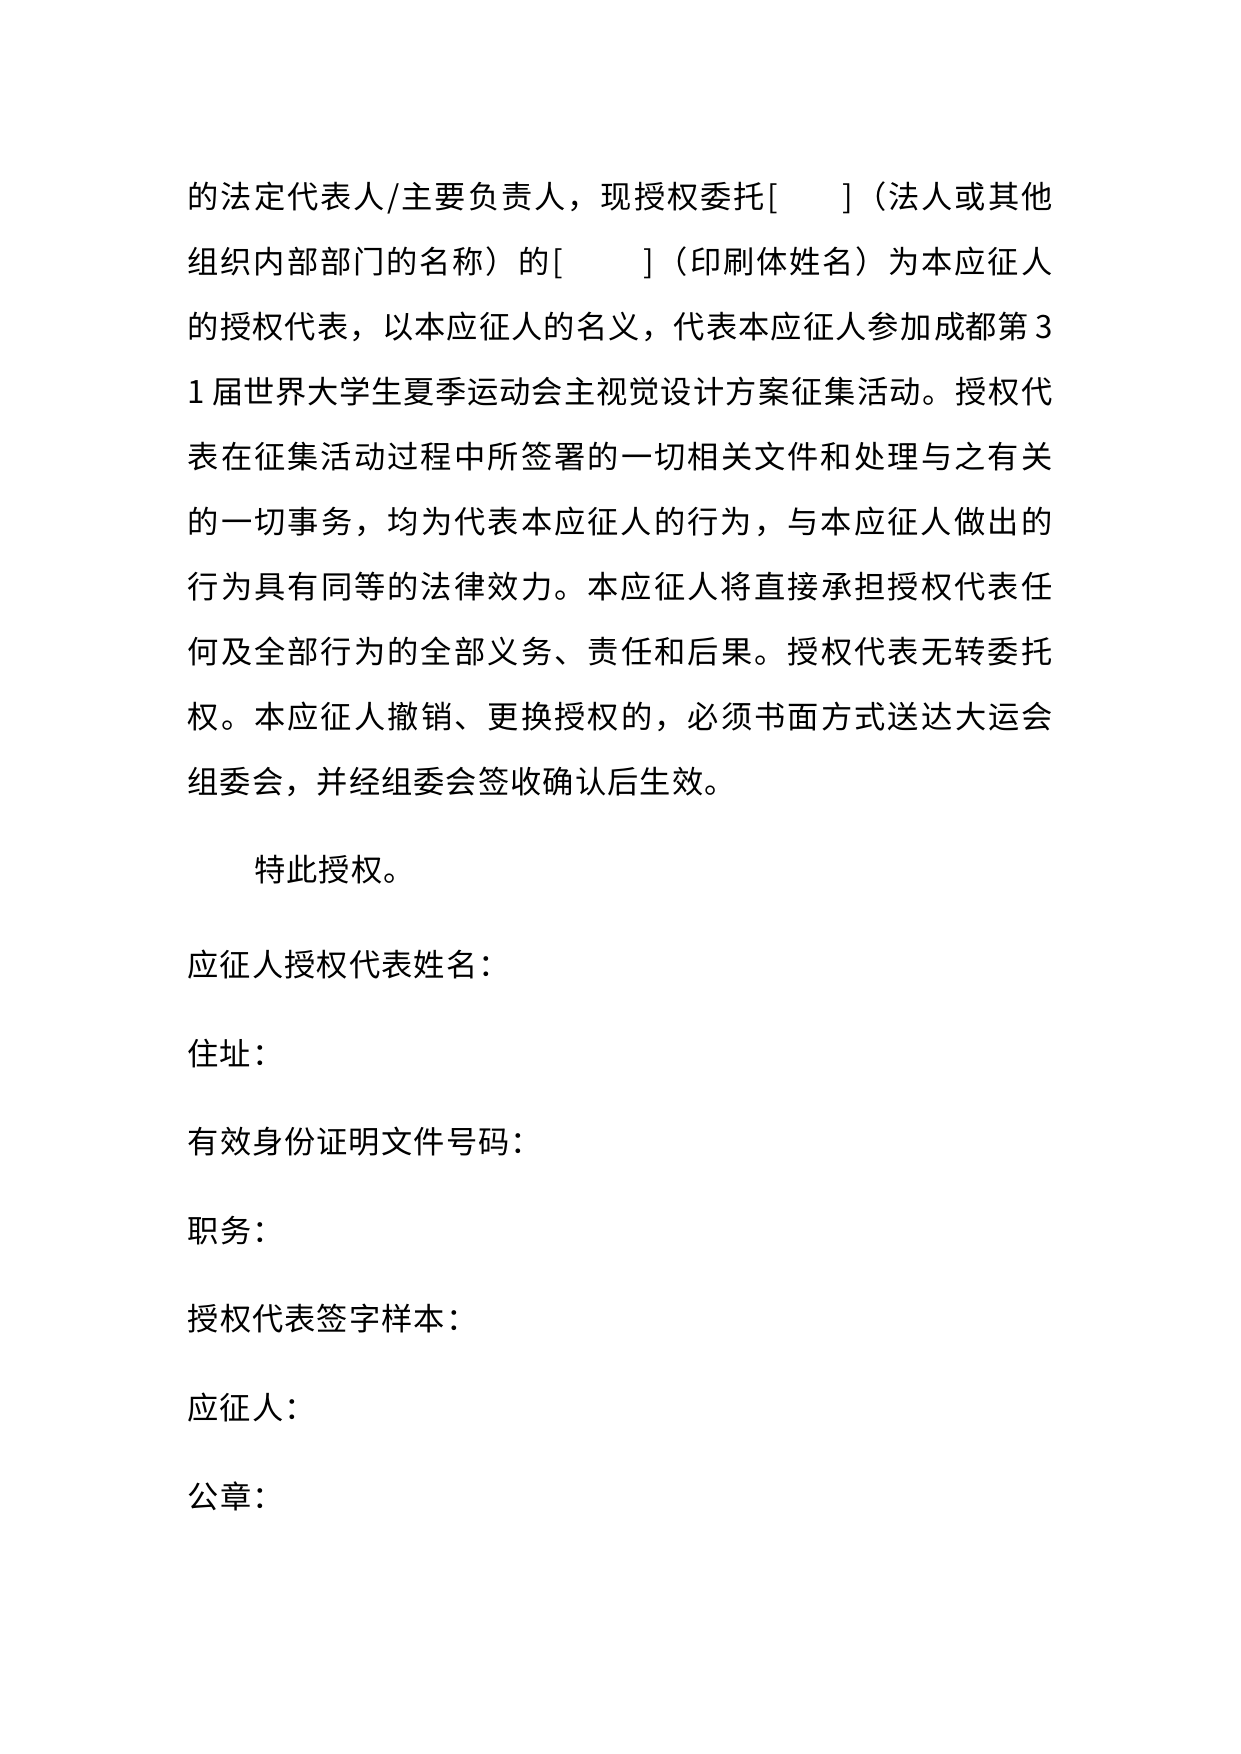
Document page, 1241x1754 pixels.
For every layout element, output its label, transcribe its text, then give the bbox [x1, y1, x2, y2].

text 特此授权。 [187, 836, 1053, 901]
text 有效身份证明文件号码： [187, 1107, 1053, 1172]
text 授权代表签字样本： [187, 1285, 1053, 1350]
text 住址： [187, 1019, 1053, 1084]
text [187, 162, 1053, 812]
text 应征人： [187, 1373, 1053, 1438]
text 应征人授权代表姓名： [187, 930, 1053, 995]
text 公章： [187, 1462, 1053, 1527]
text 职务： [187, 1196, 1053, 1261]
